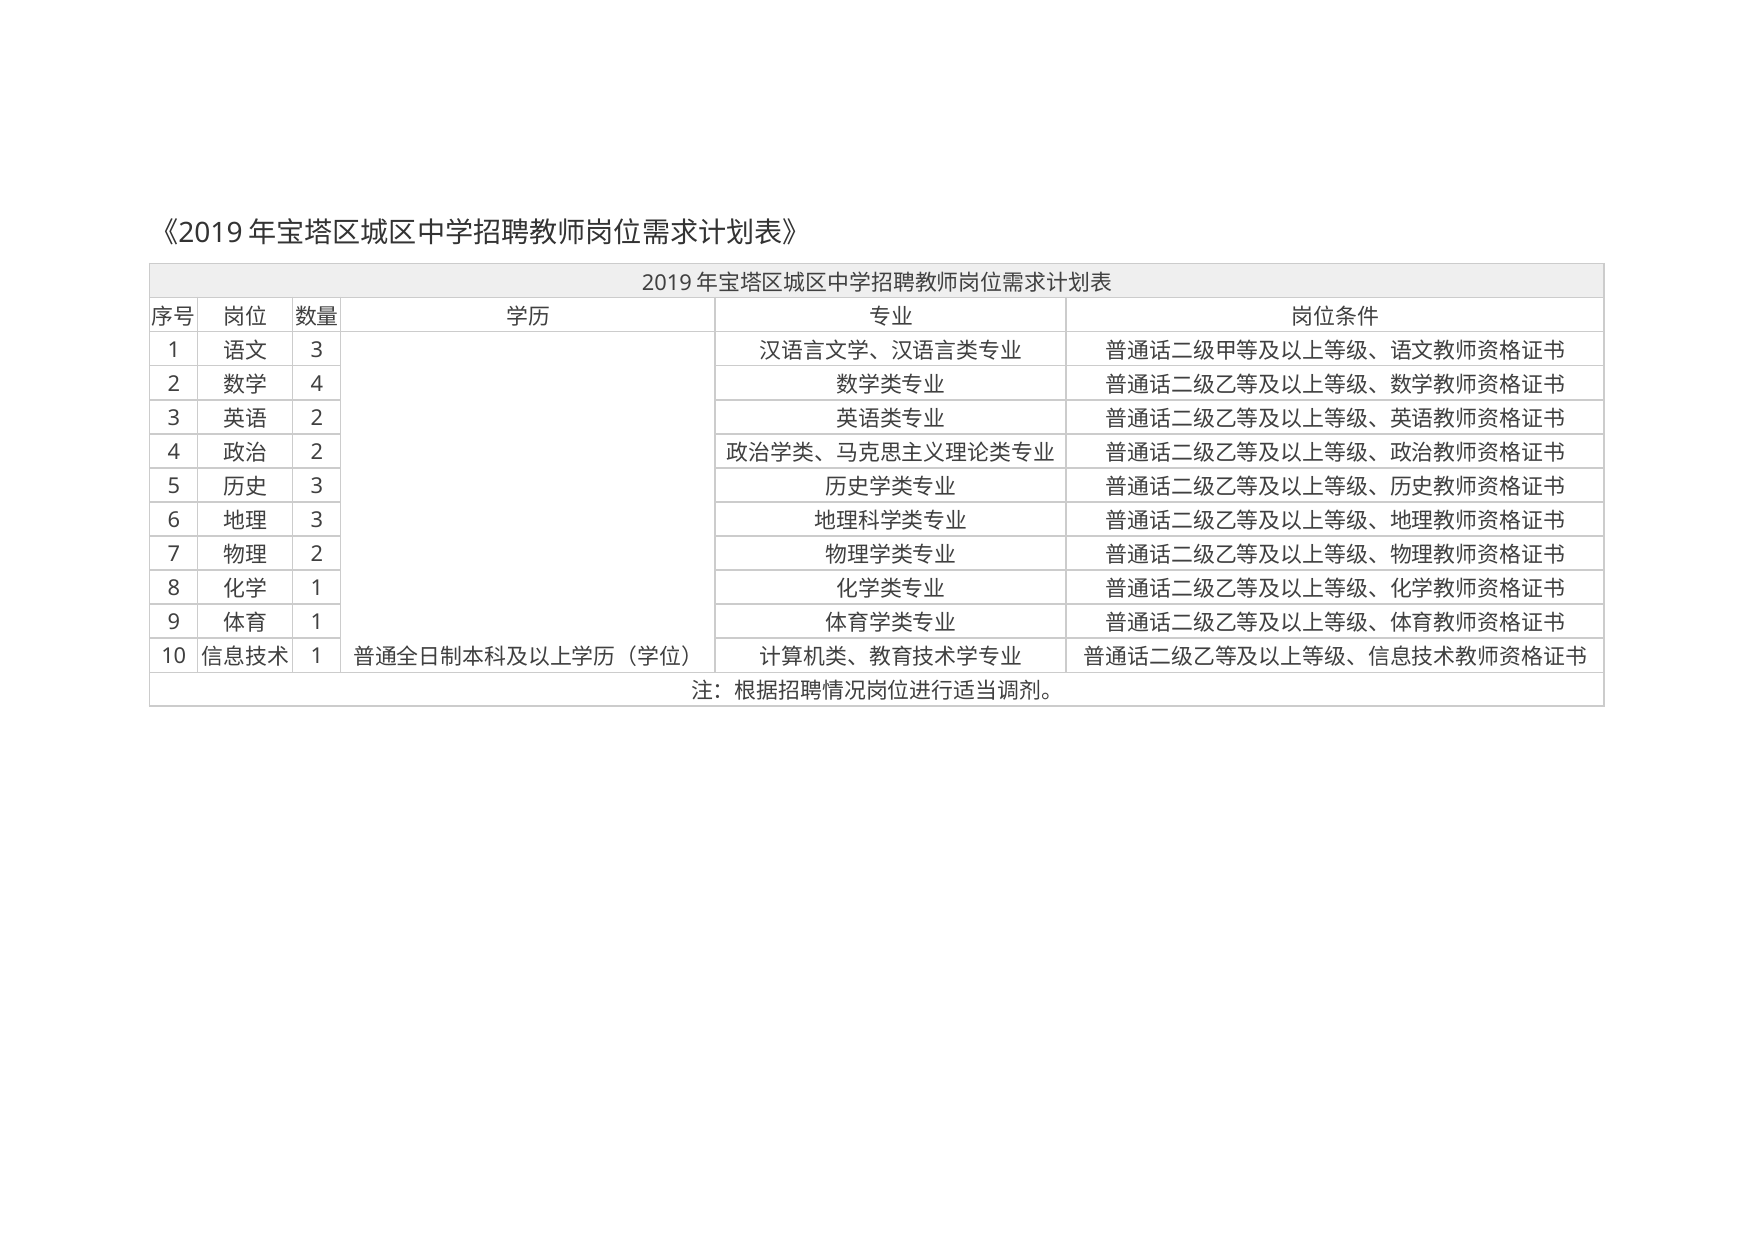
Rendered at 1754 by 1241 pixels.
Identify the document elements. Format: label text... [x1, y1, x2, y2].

table_cell 体育学类专业 [716, 605, 1065, 637]
table_cell 2 [150, 366, 197, 399]
table_cell 9 [150, 605, 197, 637]
table_cell 汉语言文学、汉语言类专业 [716, 332, 1065, 365]
table_cell 英语 [198, 401, 292, 433]
table_cell 普通话二级乙等及以上等级、化学教师资格证书 [1067, 571, 1603, 603]
table_cell 2 [293, 537, 340, 569]
table_cell 4 [293, 366, 340, 399]
text 《2019年宝塔区城区中学招聘教师岗位需求计划表》 [150, 198, 1604, 263]
table_cell 体育 [198, 605, 292, 637]
table_cell 普通话二级乙等及以上等级、政治教师资格证书 [1067, 435, 1603, 467]
table_cell 化学 [198, 571, 292, 603]
table_cell 8 [150, 571, 197, 603]
table_cell 数学 [198, 366, 292, 399]
table_cell 3 [293, 469, 340, 501]
table_cell 1 [293, 571, 340, 603]
table_cell 物理学类专业 [716, 537, 1065, 569]
table_cell 1 [293, 639, 340, 671]
table_cell 普通话二级乙等及以上等级、信息技术教师资格证书 [1067, 639, 1603, 671]
table_cell 专业 [716, 298, 1065, 331]
table_cell 注：根据招聘情况岗位进行适当调剂。 [150, 673, 1603, 705]
table_cell 普通话二级乙等及以上等级、体育教师资格证书 [1067, 605, 1603, 637]
table_cell 普通话二级甲等及以上等级、语文教师资格证书 [1067, 332, 1603, 365]
table_cell 6 [150, 503, 197, 535]
table_cell 3 [293, 503, 340, 535]
table_cell 英语类专业 [716, 401, 1065, 433]
table_cell 数学类专业 [716, 366, 1065, 399]
table_cell 历史 [198, 469, 292, 501]
table_header 2019年宝塔区城区中学招聘教师岗位需求计划表 [150, 264, 1603, 297]
table_cell 1 [150, 332, 197, 365]
table_cell 普通话二级乙等及以上等级、历史教师资格证书 [1067, 469, 1603, 501]
table_cell 政治学类、马克思主义理论类专业 [716, 435, 1065, 467]
table_cell 3 [293, 332, 340, 365]
table_cell 普通全日制本科及以上学历（学位） [341, 332, 714, 671]
table_cell 信息技术 [198, 639, 292, 671]
table_cell 地理 [198, 503, 292, 535]
table_cell 2 [293, 401, 340, 433]
table_cell 地理科学类专业 [716, 503, 1065, 535]
table_cell 普通话二级乙等及以上等级、地理教师资格证书 [1067, 503, 1603, 535]
table_cell 5 [150, 469, 197, 501]
table_cell 历史学类专业 [716, 469, 1065, 501]
table_cell 序号 [150, 298, 197, 331]
table_cell 语文 [198, 332, 292, 365]
table_cell 化学类专业 [716, 571, 1065, 603]
table_cell 政治 [198, 435, 292, 467]
table_cell 3 [150, 401, 197, 433]
table_cell 普通话二级乙等及以上等级、物理教师资格证书 [1067, 537, 1603, 569]
table_cell 岗位条件 [1067, 298, 1603, 331]
table_cell 1 [293, 605, 340, 637]
table_cell 普通话二级乙等及以上等级、英语教师资格证书 [1067, 401, 1603, 433]
table_cell 学历 [341, 298, 714, 331]
table_cell 计算机类、教育技术学专业 [716, 639, 1065, 671]
table_cell 数量 [293, 298, 340, 331]
table_cell 2 [293, 435, 340, 467]
table_cell 4 [150, 435, 197, 467]
table_cell 岗位 [198, 298, 292, 331]
table_cell 10 [150, 639, 197, 671]
table_cell 7 [150, 537, 197, 569]
table_cell 普通话二级乙等及以上等级、数学教师资格证书 [1067, 366, 1603, 399]
table_cell 物理 [198, 537, 292, 569]
